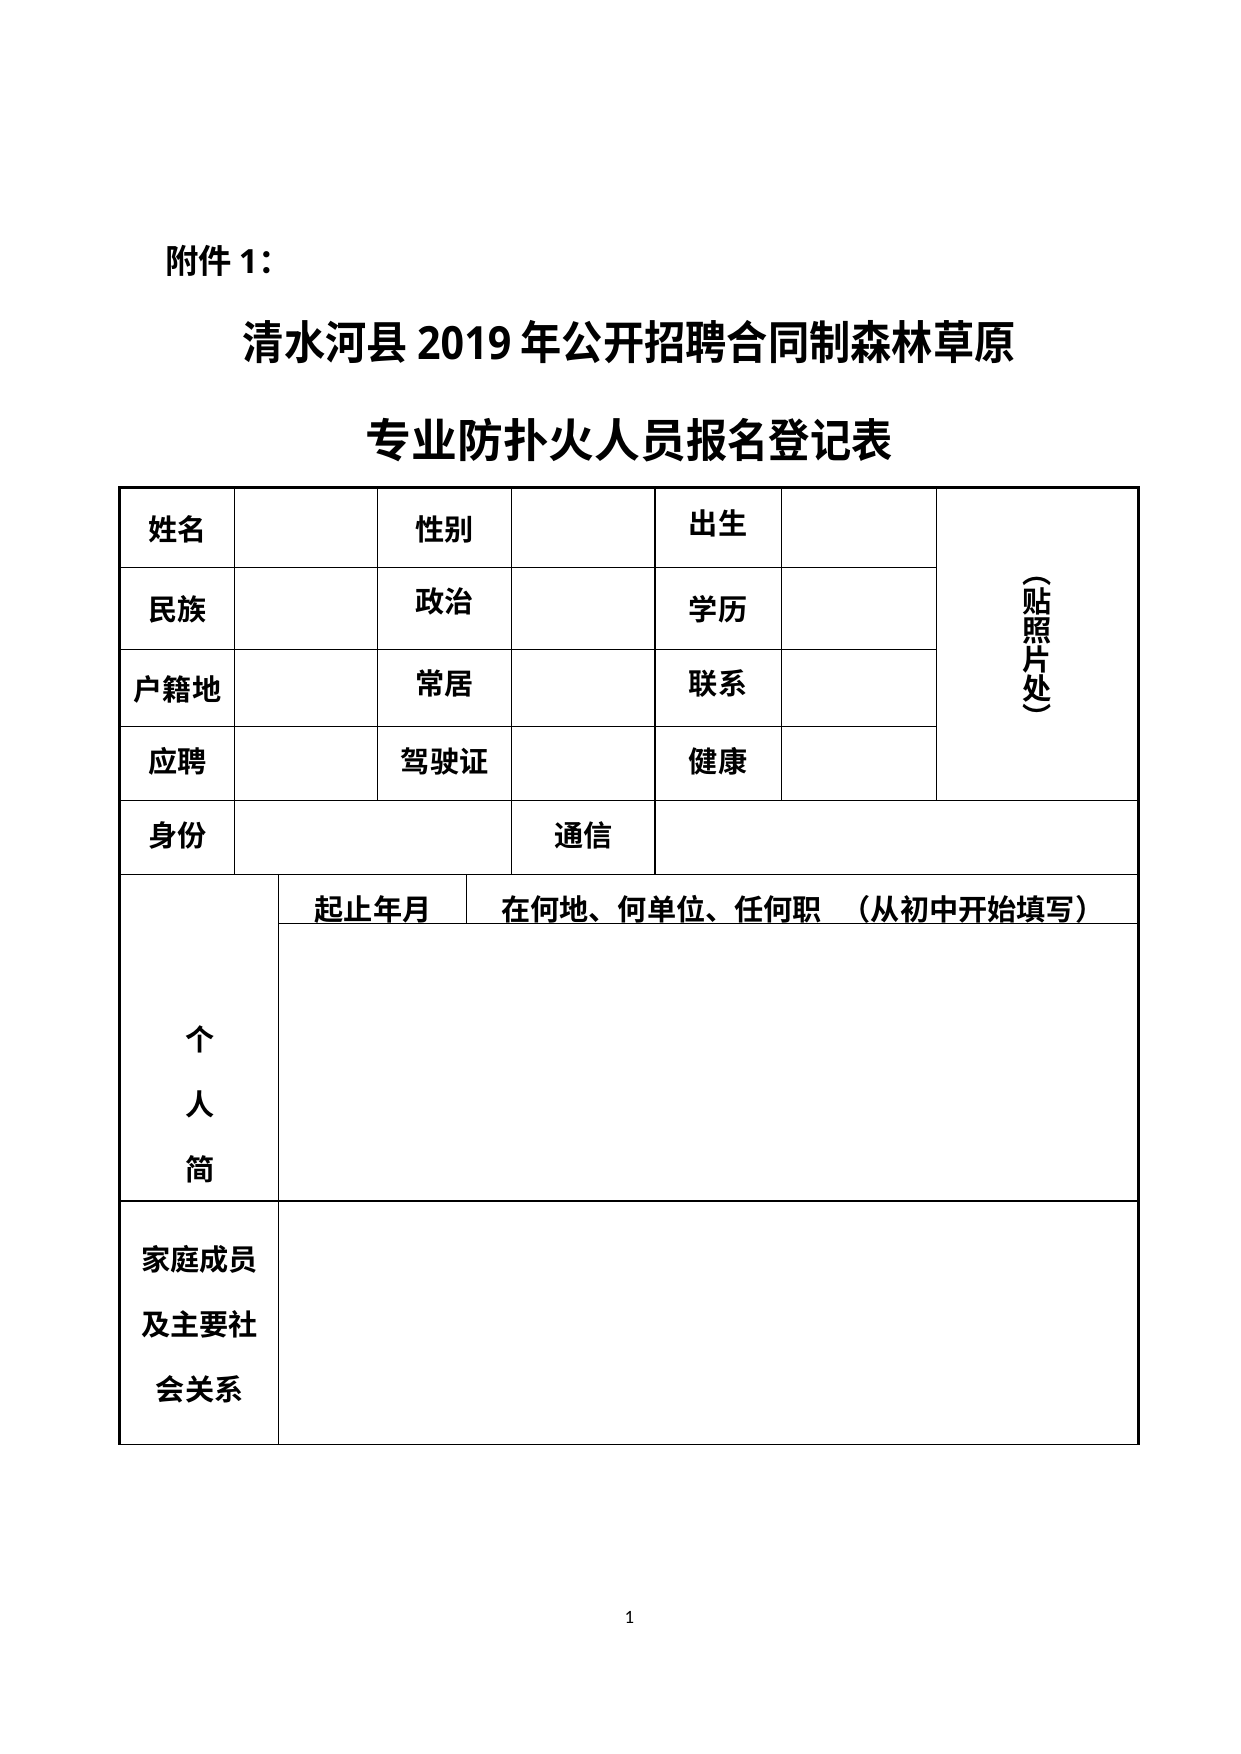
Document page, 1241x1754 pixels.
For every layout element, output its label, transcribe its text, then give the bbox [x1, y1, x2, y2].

table_cell 应聘 岗位 [121, 727, 234, 800]
table_cell 家庭成员及主要社会关系 [121, 1202, 278, 1444]
table_cell [279, 1202, 1137, 1444]
table_cell 学历 [656, 568, 781, 648]
table_cell 驾驶证等级 [378, 727, 511, 800]
table_cell 联系 电话 [656, 650, 781, 726]
table_header [235, 489, 377, 567]
table_cell 健康 状况 [656, 727, 781, 800]
table_cell [235, 650, 377, 726]
table_cell [235, 568, 377, 648]
table_cell [782, 727, 936, 800]
table_cell [235, 801, 511, 874]
text 附件1： [165, 226, 1131, 291]
text 清水河县2019年公开招聘合同制森林草原 [165, 291, 1092, 389]
table_cell 户籍地 [121, 650, 234, 726]
table_cell 个 人 简 历 [121, 875, 278, 1200]
table_header 性别 [378, 489, 511, 567]
table_cell [782, 650, 936, 726]
table_header 出生 年月 [656, 489, 781, 567]
table_cell 通信 地址 [512, 801, 654, 874]
table_header 姓名 [121, 489, 234, 567]
table_cell [235, 727, 377, 800]
table_cell [782, 568, 936, 648]
table_header （贴照片处） [937, 489, 1137, 800]
table_cell 起止年月 [279, 875, 466, 922]
table_header [512, 489, 654, 567]
table_cell [279, 924, 1137, 1200]
text 专业防扑火人员报名登记表 [165, 389, 1092, 486]
table_cell [512, 568, 654, 648]
table_cell 身份 证号 [121, 801, 234, 874]
table_cell [512, 727, 654, 800]
table_cell 在何地、何单位、任何职 （从初中开始填写） [467, 875, 1137, 922]
table_cell [512, 650, 654, 726]
table_cell [656, 801, 1137, 874]
table_cell 政治 面貌 [378, 568, 511, 648]
table_cell 常居 住地 [378, 650, 511, 726]
table_cell 民族 [121, 568, 234, 648]
table_header [782, 489, 936, 567]
